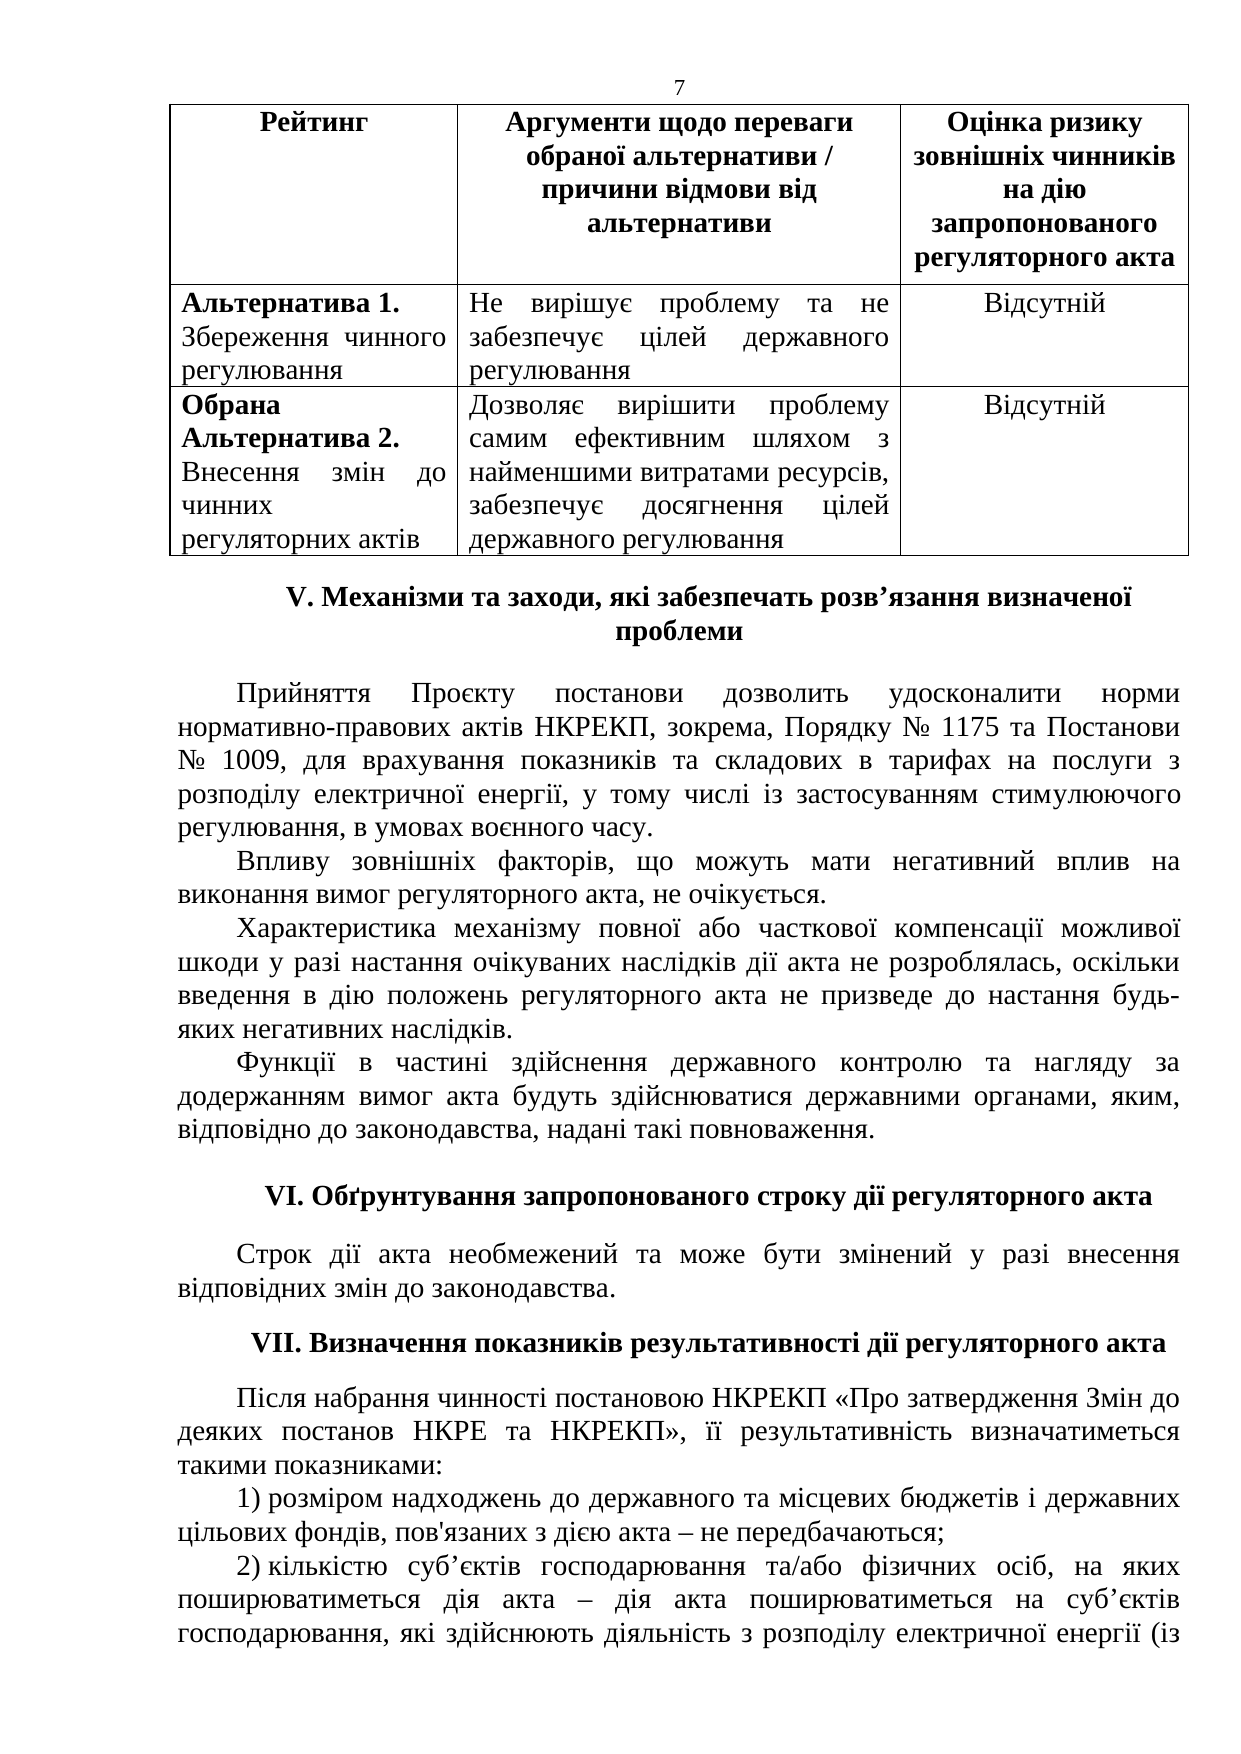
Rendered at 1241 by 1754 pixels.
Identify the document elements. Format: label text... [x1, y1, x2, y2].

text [177, 1548, 1181, 1648]
table_header Рейтинг [171, 105, 457, 284]
text Після набрання чинності постановою НКРЕКП «Про затвердження Змін до деяких постанов НКРЕ та НКРЕКП», її результативність визначатиметься такими показниками: [177, 1380, 1181, 1481]
text Характеристика механізму повної або часткової компенсації можливої шкоди у разі настання очікуваних наслідків дії акта не розроблялась, оскільки введення в дію положень регуляторного акта не призведе до настання будь-яких негативних наслідків. [177, 910, 1181, 1044]
text VII. Визначення показників результативності дії регуляторного акта [177, 1325, 1181, 1358]
text Функції в частині здійснення державного контролю та нагляду за додержанням вимог акта будуть здійснюватися державними органами, яким, відповідно до законодавства, надані такі повноваження. [177, 1044, 1181, 1145]
table_cell Обрана Альтернатива 2. Внесення змін до чинних регуляторних актів [171, 387, 457, 554]
text VI. Обґрунтування запропонованого строку дії регуляторного акта [177, 1178, 1181, 1212]
table_cell Не вирішує проблему та не забезпечує цілей державного регулювання [458, 285, 900, 386]
text V. Механізми та заходи, які забезпечать розв’язання визначеної проблеми [177, 579, 1181, 647]
text 1) розміром надходжень до державного та місцевих бюджетів і державних цільових фондів, пов'язаних з дією акта – не передбачаються; [177, 1481, 1181, 1548]
table_header Оцінка ризику зовнішніх чинників на дію запропонованого регуляторного акта [901, 105, 1188, 284]
table_header Аргументи щодо переваги обраної альтернативи / причини відмови від альтернативи [458, 105, 900, 284]
text Впливу зовнішніх факторів, що можуть мати негативний вплив на виконання вимог регуляторного акта, не очікується. [177, 843, 1181, 910]
table_cell Альтернатива 1. Збереження чинного регулювання [171, 285, 457, 386]
text Прийняття Проєкту постанови дозволить удосконалити норми нормативно-правових актів НКРЕКП, зокрема, Порядку № 1175 та Постанови № 1009, для врахування показників та складових в тарифах на послуги з розподілу електричної енергії, у тому числі із застосуванням стимулюючого регулювання, в умовах воєнного часу. [177, 675, 1181, 843]
table_cell Відсутній [901, 285, 1188, 386]
text Строк дії акта необмежений та може бути змінений у разі внесення відповідних змін до законодавства. [177, 1236, 1181, 1303]
table_cell Дозволяє вирішити проблему самим ефективним шляхом з найменшими витратами ресурсів, забезпечує досягнення цілей державного регулювання [458, 387, 900, 554]
table_cell Відсутній [901, 387, 1188, 554]
